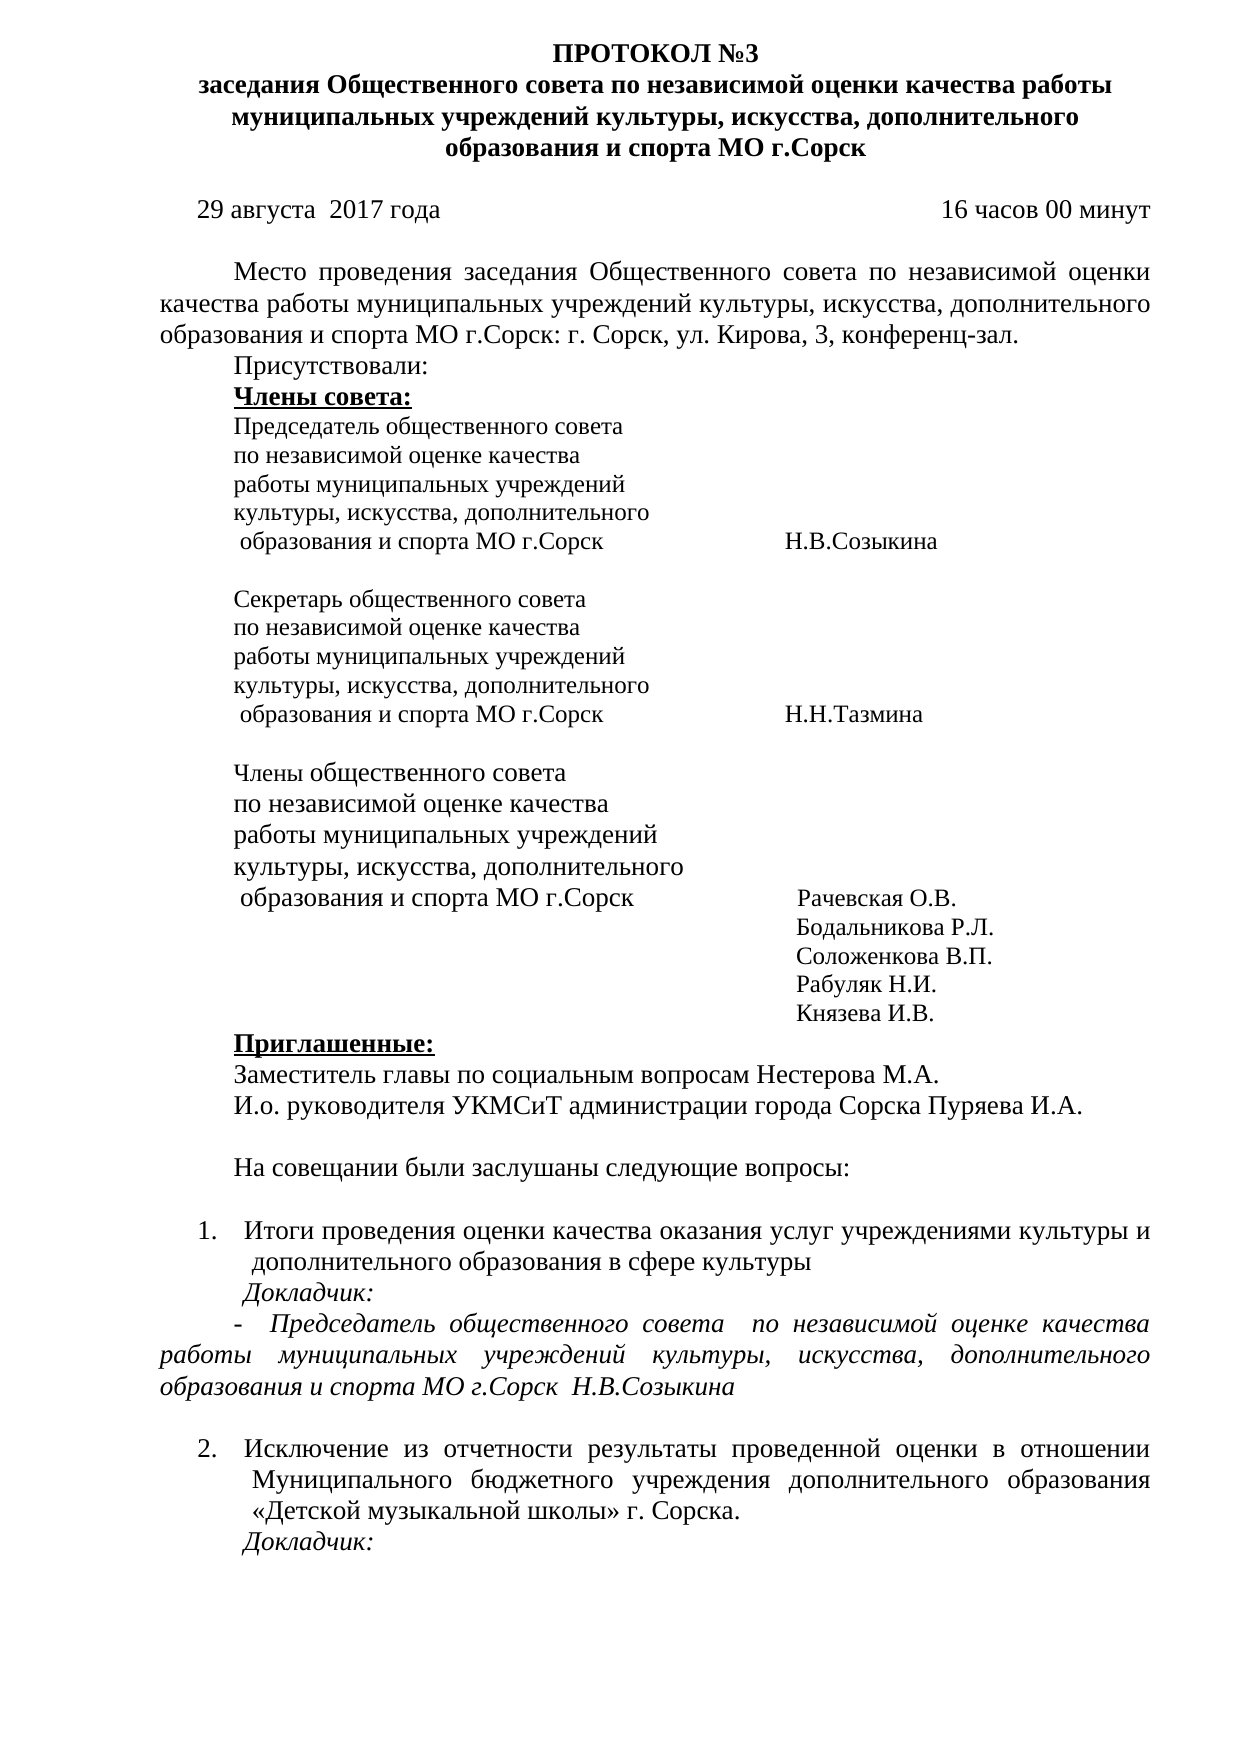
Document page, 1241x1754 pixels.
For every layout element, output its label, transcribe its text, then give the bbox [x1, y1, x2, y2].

list Итоги проведения оценки качества оказания услуг учреждениями культуры и дополнительного образования в сфере культуры [197, 1214, 1152, 1276]
text Место проведения заседания Общественного совета по независимой оценки качества работы муниципальных учреждений культуры, искусства, дополнительного образования и спорта МО г.Сорск: г. Сорск, ул. Кирова, 3, конференц-зал. [159, 256, 1152, 349]
list Исключение из отчетности результаты проведенной оценки в отношении Муниципального бюджетного учреждения дополнительного образования «Детской музыкальной школы» г. Сорска. [197, 1432, 1152, 1525]
text работы муниципальных учреждений [159, 818, 1152, 850]
text Заместитель главы по социальным вопросам Нестерова М.А. [159, 1058, 1152, 1089]
text по независимой оценке качества [159, 612, 1152, 641]
text Приглашенные: [159, 1027, 1152, 1058]
text образования и спорта МО г.Сорск Рачевская О.В. [159, 881, 1152, 912]
list Докладчик: [244, 1525, 1152, 1556]
text Председатель общественного совета [159, 411, 1152, 440]
text культуры, искусства, дополнительного [159, 497, 1152, 526]
text И.о. руководителя УКМСиТ администрации города Сорска Пуряева И.А. [159, 1089, 1152, 1120]
text 29 августа 2017 года 16 часов 00 минут [159, 193, 1152, 224]
text Члены совета: [159, 380, 1152, 411]
text Присутствовали: [159, 349, 1152, 380]
text Бодальникова Р.Л. [159, 912, 1152, 941]
text Соложенкова В.П. [159, 941, 1152, 969]
text работы муниципальных учреждений [159, 469, 1152, 497]
text по независимой оценке качества [159, 440, 1152, 469]
text Секретарь общественного совета [159, 584, 1152, 612]
text заседания Общественного совета по независимой оценки качества работы муниципальных учреждений культуры, искусства, дополнительного образования и спорта МО г.Сорск [159, 69, 1152, 162]
text образования и спорта МО г.Сорск Н.Н.Тазмина [159, 699, 1152, 727]
text работы муниципальных учреждений [159, 641, 1152, 670]
text Рабуляк Н.И. [159, 969, 1152, 998]
text образования и спорта МО г.Сорск Н.В.Созыкина [159, 526, 1152, 555]
text ПРОТОКОЛ №3 [159, 37, 1152, 69]
text Князева И.В. [159, 998, 1152, 1027]
text - Председатель общественного совета по независимой оценке качества работы муниципальных учреждений культуры, искусства, дополнительного образования и спорта МО г.Сорск Н.В.Созыкина [159, 1307, 1152, 1401]
text культуры, искусства, дополнительного [159, 670, 1152, 699]
text по независимой оценке качества [159, 787, 1152, 818]
text На совещании были заслушаны следующие вопросы: [159, 1152, 1152, 1183]
text культуры, искусства, дополнительного [159, 850, 1152, 881]
list Докладчик: [244, 1276, 1152, 1307]
text Члены общественного совета [159, 756, 1152, 787]
